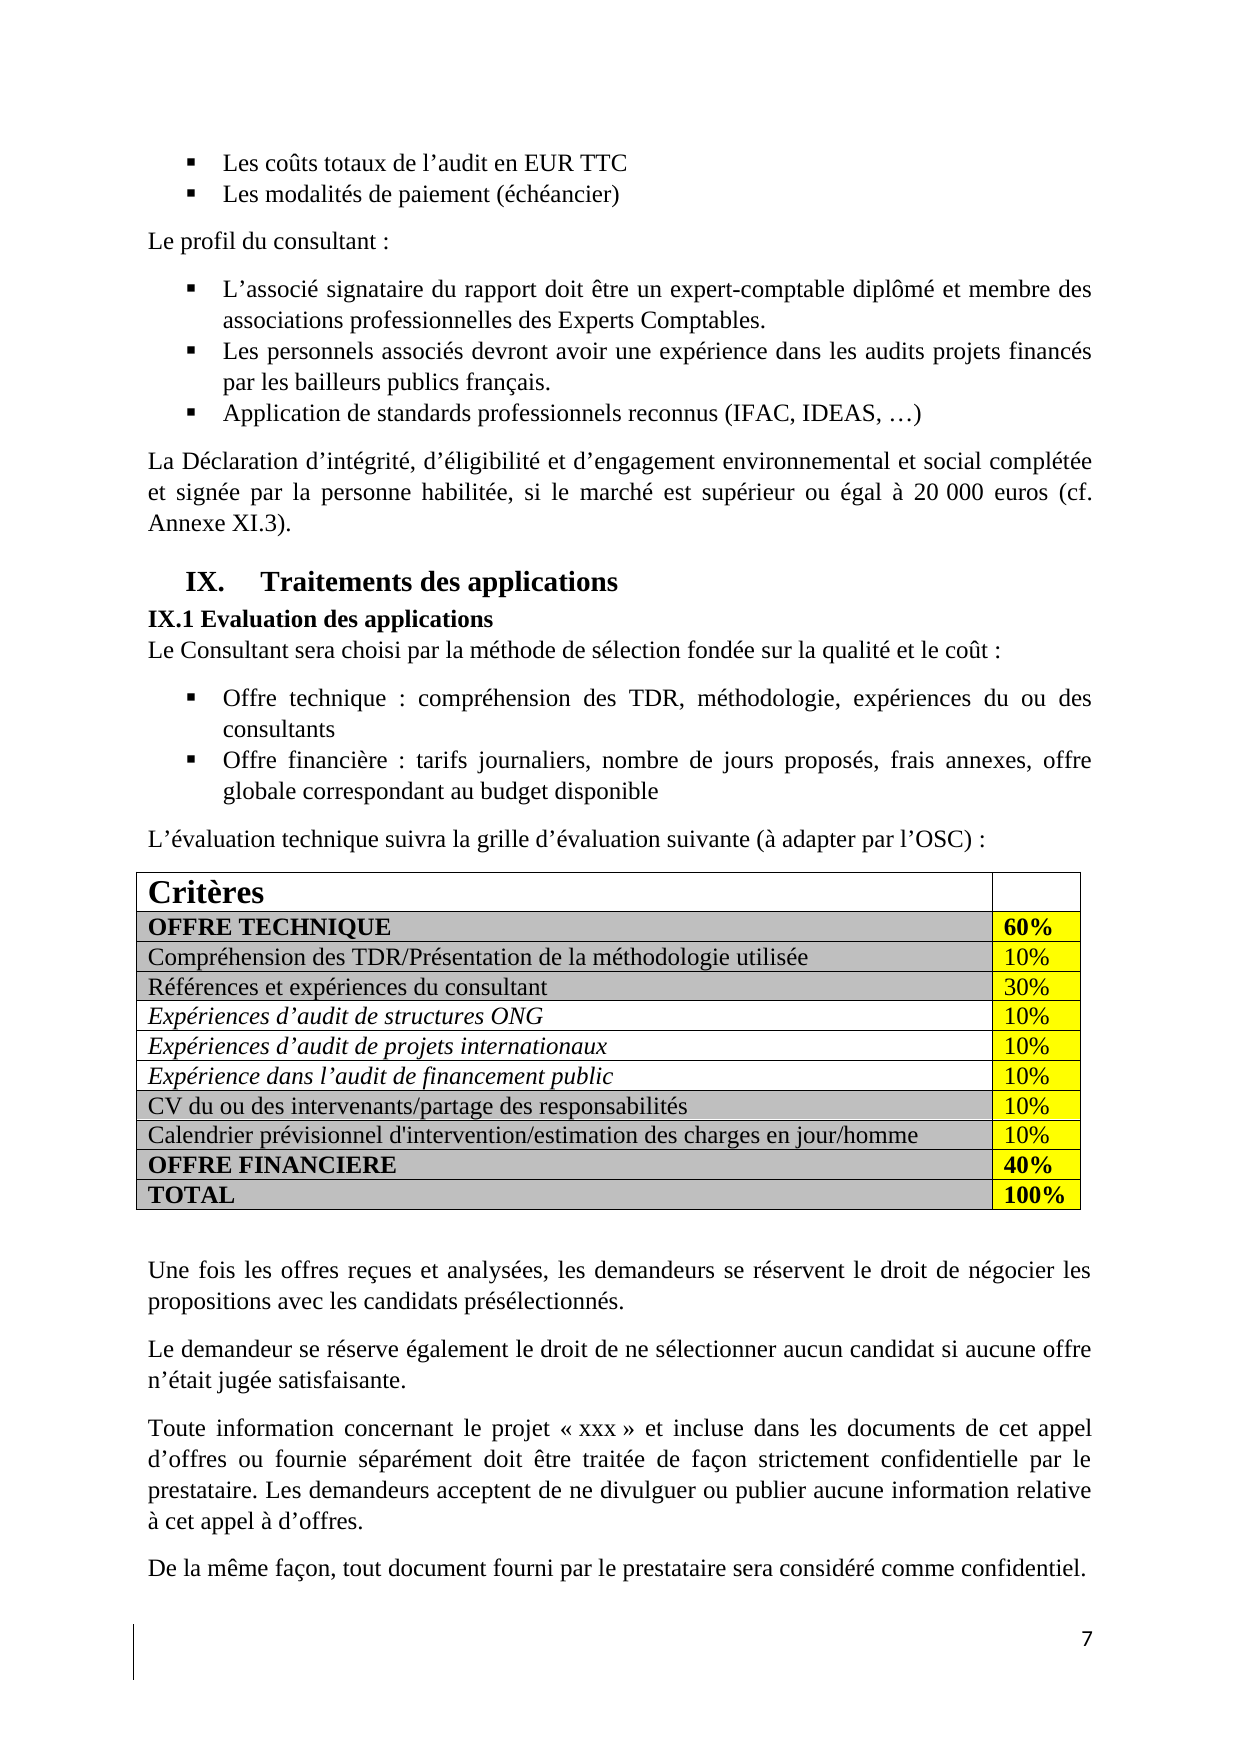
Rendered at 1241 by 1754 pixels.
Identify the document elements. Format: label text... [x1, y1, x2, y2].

table_cell Calendrier prévisionnel d'intervention/estimation des charges en jour/homme [137, 1121, 992, 1149]
table_cell 40% [993, 1150, 1080, 1179]
list Les coûts totaux de l’audit en EUR TTC [185, 148, 1093, 176]
list Offre technique : compréhension des TDR, méthodologie, expériences du ou des consultants [185, 683, 1093, 743]
text Le profil du consultant : [148, 226, 1093, 255]
list Les personnels associés devront avoir une expérience dans les audits projets financés par les bailleurs publics français. [185, 336, 1093, 396]
table_cell 10% [993, 1121, 1080, 1149]
list Offre financière : tarifs journaliers, nombre de jours proposés, frais annexes, offre globale correspondant au budget disponible [185, 745, 1093, 805]
table_cell 100% [993, 1180, 1080, 1209]
table_header Critères [137, 873, 992, 911]
list L’associé signataire du rapport doit être un expert-comptable diplômé et membre des associations professionnelles des Experts Comptables. [185, 274, 1093, 334]
table_cell OFFRE FINANCIERE [137, 1150, 992, 1179]
table_cell 10% [993, 1001, 1080, 1030]
list Application de standards professionnels reconnus (IFAC, IDEAS, …) [185, 398, 1093, 427]
list Les modalités de paiement (échéancier) [185, 179, 1093, 207]
text Le Consultant sera choisi par la méthode de sélection fondée sur la qualité et le coût : [148, 635, 1093, 664]
text L’évaluation technique suivra la grille d’évaluation suivante (à adapter par l’OSC) : [148, 824, 1093, 853]
table_cell 10% [993, 942, 1080, 971]
text Le demandeur se réserve également le droit de ne sélectionner aucun candidat si aucune offre n’était jugée satisfaisante. [148, 1334, 1093, 1394]
text La Déclaration d’intégrité, d’éligibilité et d’engagement environnemental et social complétée et signée par la personne habilitée, si le marché est supérieur ou égal à 20 000 euros (cf. Annexe XI.3). [148, 446, 1093, 537]
table_cell Compréhension des TDR/Présentation de la méthodologie utilisée [137, 942, 992, 971]
table_cell 30% [993, 972, 1080, 1000]
table_header [993, 873, 1080, 911]
text De la même façon, tout document fourni par le prestataire sera considéré comme confidentiel. [148, 1553, 1093, 1582]
table_cell Expériences d’audit de projets internationaux [137, 1031, 992, 1060]
table_cell OFFRE TECHNIQUE [137, 912, 992, 941]
table_cell 60% [993, 912, 1080, 941]
table_cell Expérience dans l’audit de financement public [137, 1061, 992, 1090]
table_cell 10% [993, 1091, 1080, 1119]
table_cell Expériences d’audit de structures ONG [137, 1001, 992, 1030]
table_cell Références et expériences du consultant [137, 972, 992, 1000]
subtitle IX.1 Evaluation des applications [148, 604, 1093, 633]
text Une fois les offres reçues et analysées, les demandeurs se réservent le droit de négocier les propositions avec les candidats présélectionnés. [148, 1255, 1093, 1315]
table_cell CV du ou des intervenants/partage des responsabilités [137, 1091, 992, 1119]
table_cell TOTAL [137, 1180, 992, 1209]
table_cell 10% [993, 1061, 1080, 1090]
text Toute information concernant le projet « xxx » et incluse dans les documents de cet appel d’offres ou fournie séparément doit être traitée de façon strictement confidentielle par le prestataire. Les demandeurs acceptent de ne divulguer ou publier aucune information relative à cet appel à d’offres. [148, 1413, 1093, 1534]
table_cell 10% [993, 1031, 1080, 1060]
subtitle Traitements des applications [185, 564, 1093, 598]
